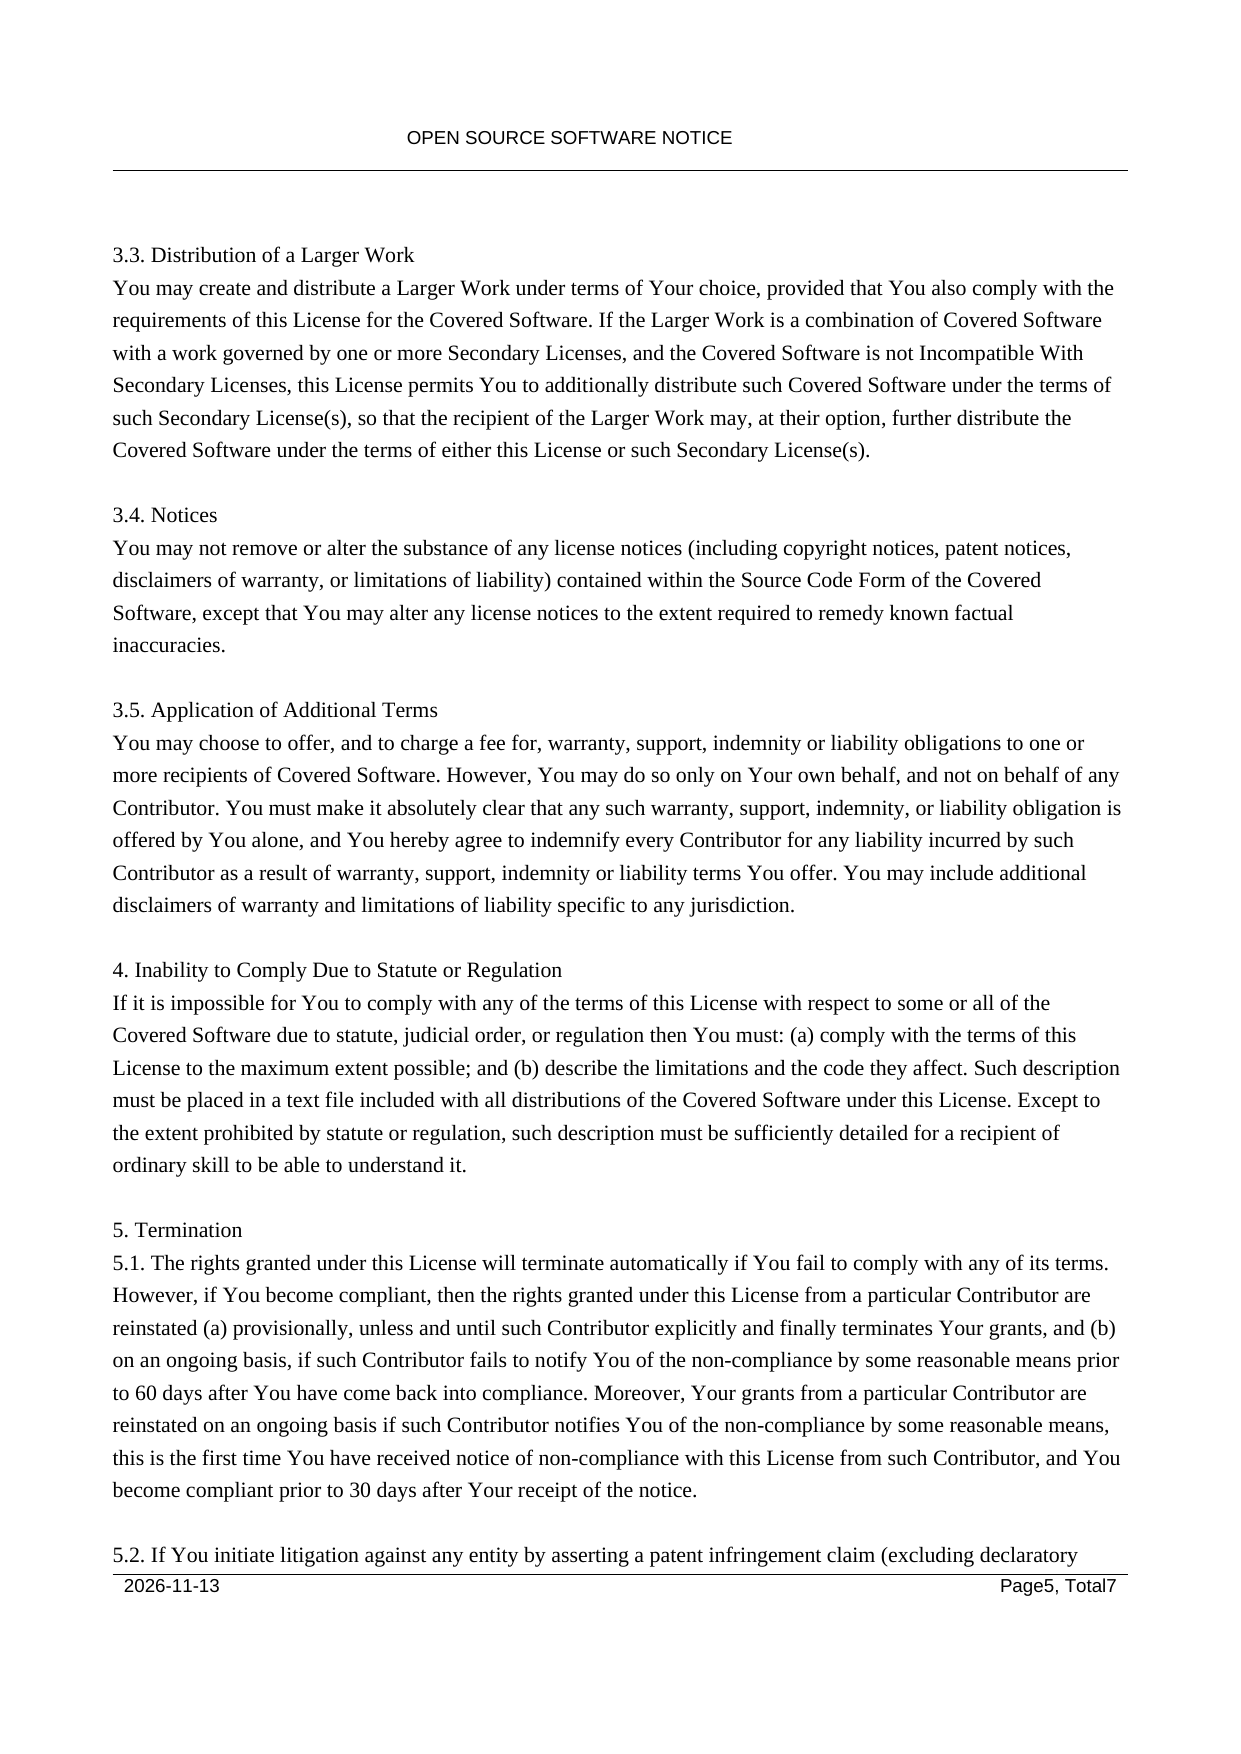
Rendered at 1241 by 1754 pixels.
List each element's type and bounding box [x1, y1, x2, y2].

text [112, 206, 1128, 1571]
